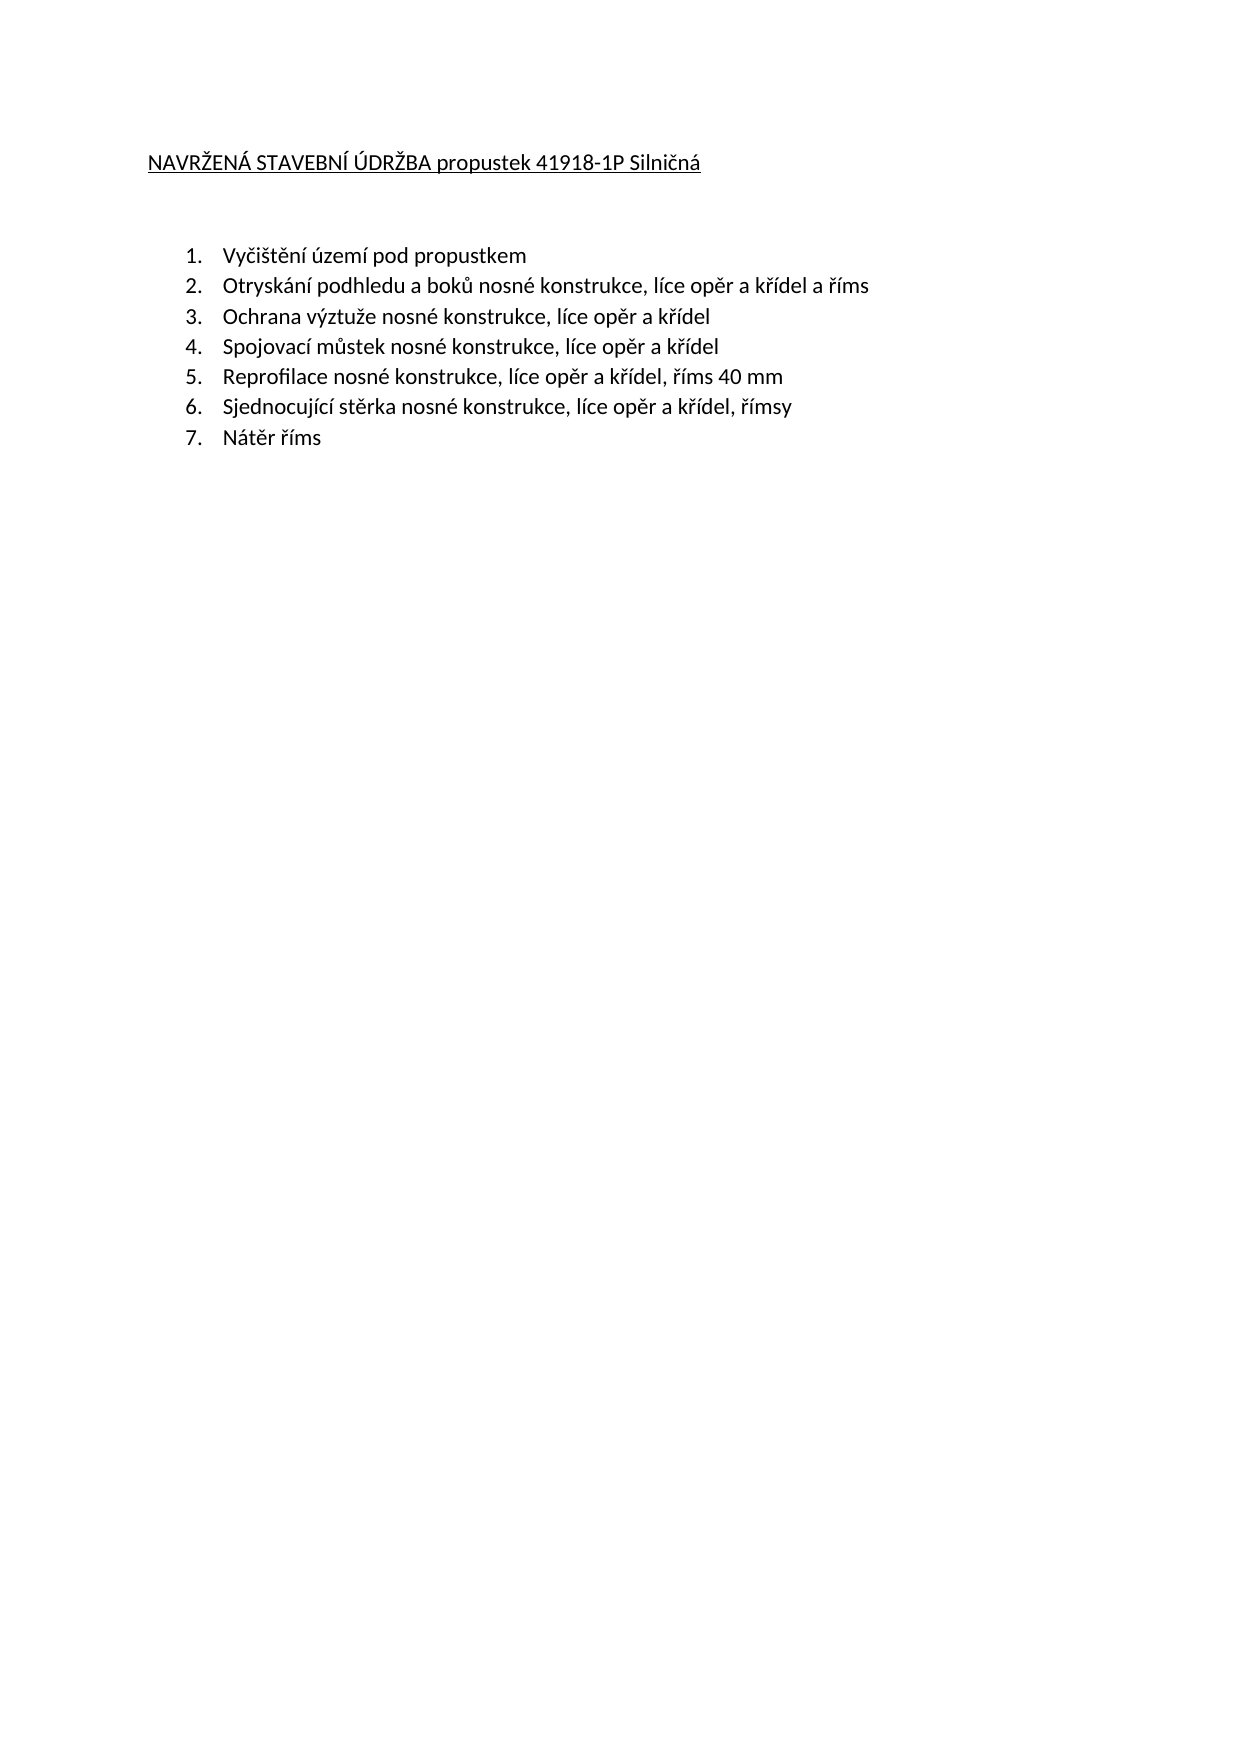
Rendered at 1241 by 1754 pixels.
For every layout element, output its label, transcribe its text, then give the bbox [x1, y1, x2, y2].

list Nátěr říms [185, 423, 1093, 451]
list Spojovací můstek nosné konstrukce, líce opěr a křídel [185, 332, 1093, 360]
list Otryskání podhledu a boků nosné konstrukce, líce opěr a křídel a říms [185, 272, 1093, 299]
text NAVRŽENÁ STAVEBNÍ ÚDRŽBA propustek 41918-1P Silničná [148, 148, 1093, 176]
list Reprofilace nosné konstrukce, líce opěr a křídel, říms 40 mm [185, 362, 1093, 390]
list Ochrana výztuže nosné konstrukce, líce opěr a křídel [185, 302, 1093, 330]
list Vyčištění území pod propustkem [185, 241, 1093, 269]
list Sjednocující stěrka nosné konstrukce, líce opěr a křídel, římsy [185, 392, 1093, 420]
